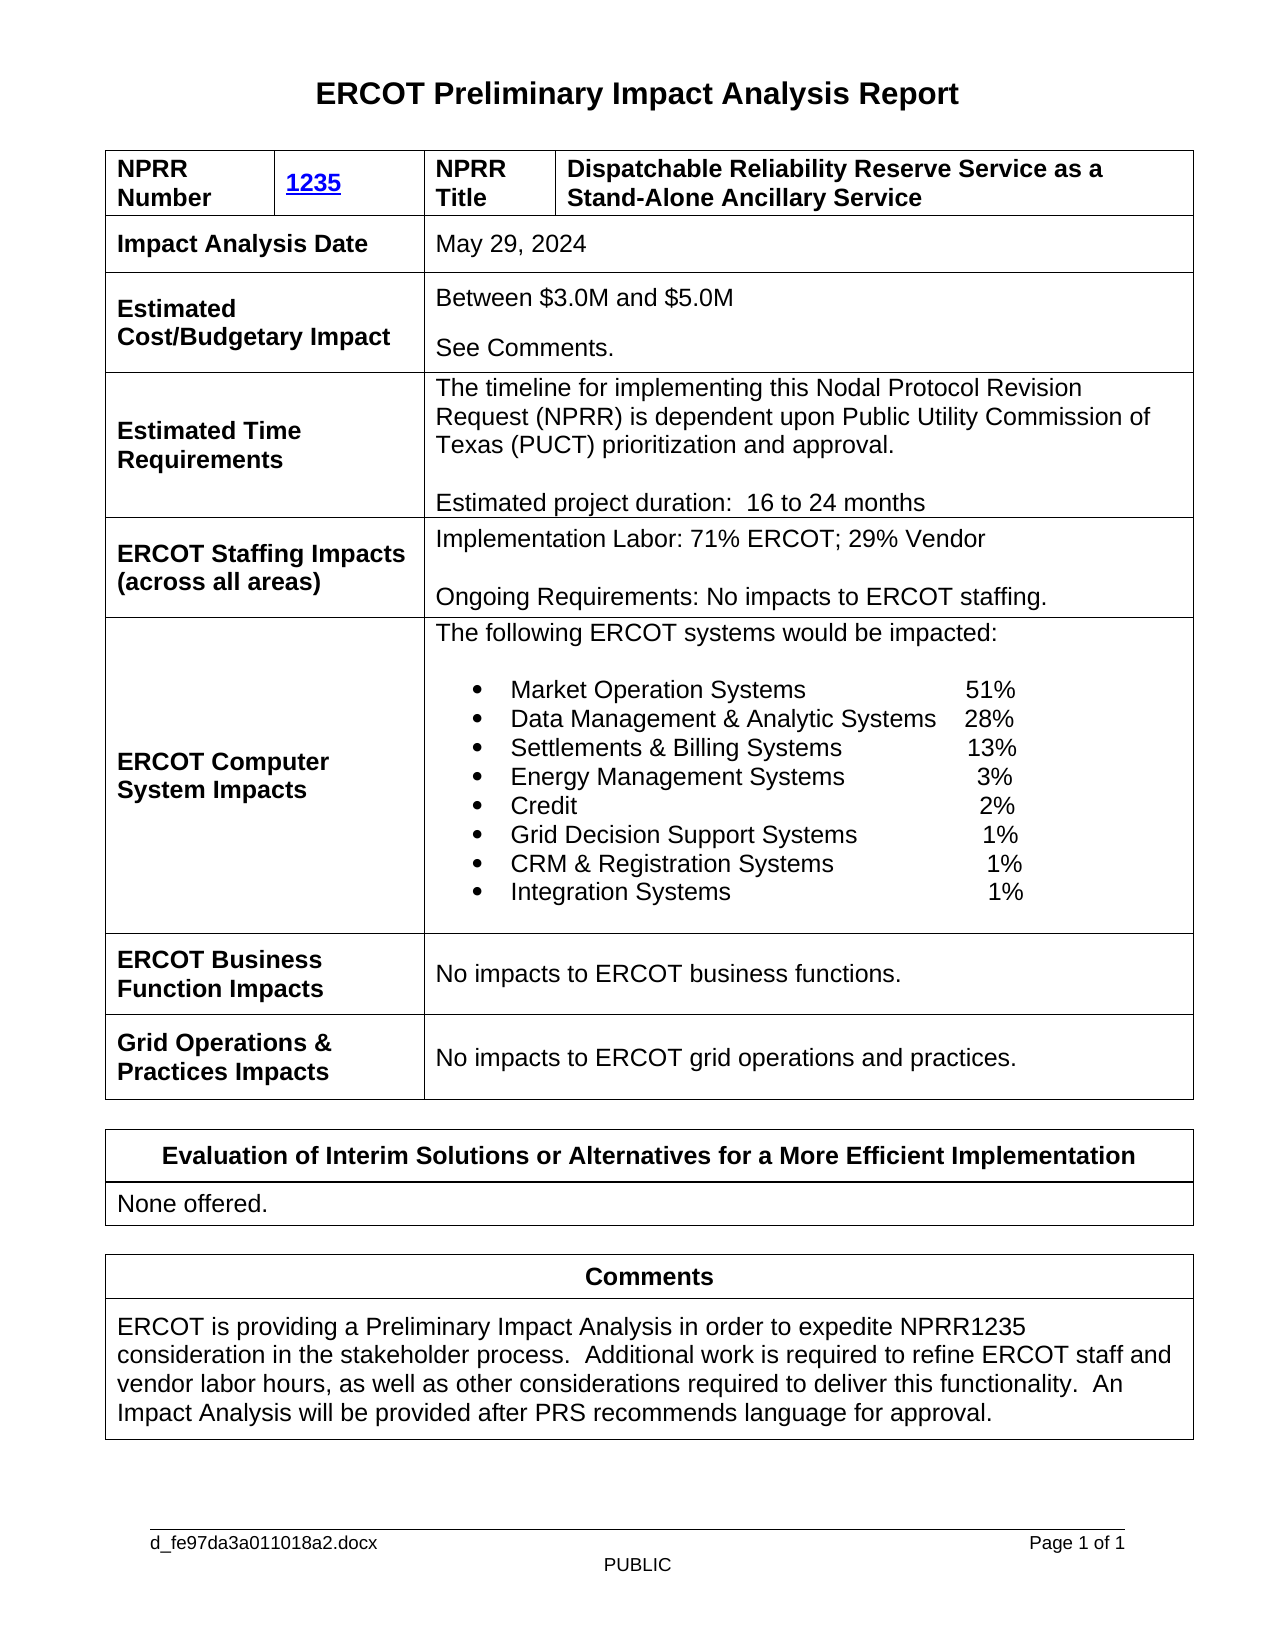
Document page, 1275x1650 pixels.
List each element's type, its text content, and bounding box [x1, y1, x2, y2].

table_cell May 29, 2024 [425, 216, 1193, 272]
table_header 1235 [275, 151, 424, 214]
table_header Evaluation of Interim Solutions or Alternatives for a More Efficient Implementation [106, 1130, 1193, 1181]
table_cell None offered. [106, 1183, 1193, 1224]
table_cell Estimated Cost/Budgetary Impact [106, 273, 424, 372]
table_cell Between $3.0M and $5.0M See Comments. [425, 273, 1193, 372]
table_header NPRR Title [425, 151, 555, 214]
table_cell ERCOT is providing a Preliminary Impact Analysis in order to expedite NPRR1235 consideration in the stakeholder process. Additional work is required to refine ERCOT staff and vendor labor hours, as well as other considerations required to deliver this functionality. An Impact Analysis will be provided after PRS recommends language for approval. [106, 1299, 1193, 1439]
table_header Dispatchable Reliability Reserve Service as a Stand-Alone Ancillary Service [556, 151, 1193, 214]
table_cell ERCOT Computer System Impacts [106, 618, 424, 933]
table_cell ERCOT Business Function Impacts [106, 934, 424, 1014]
table_cell Grid Operations & Practices Impacts [106, 1015, 424, 1099]
table_cell ERCOT Staffing Impacts (across all areas) [106, 518, 424, 617]
table_cell No impacts to ERCOT business functions. [425, 934, 1193, 1014]
table_header NPRR Number [106, 151, 274, 214]
table_cell Estimated Time Requirements [106, 373, 424, 517]
table_cell The following ERCOT systems would be impacted: Market Operation Systems 51% Data Management & Analytic Systems 28% Settlements & Billing Systems 13% Energy Management Systems 3% Credit 2% Grid Decision Support Systems 1% CRM & Registration Systems 1% Integration Systems 1% [425, 618, 1193, 933]
table_cell The timeline for implementing this Nodal Protocol Revision Request (NPRR) is dependent upon Public Utility Commission of Texas (PUCT) prioritization and approval. Estimated project duration: 16 to 24 months [425, 373, 1193, 517]
table_cell Implementation Labor: 71% ERCOT; 29% Vendor Ongoing Requirements: No impacts to ERCOT staffing. [425, 518, 1193, 617]
table_cell Impact Analysis Date [106, 216, 424, 272]
table_cell No impacts to ERCOT grid operations and practices. [425, 1015, 1193, 1099]
table_header Comments [106, 1255, 1193, 1298]
